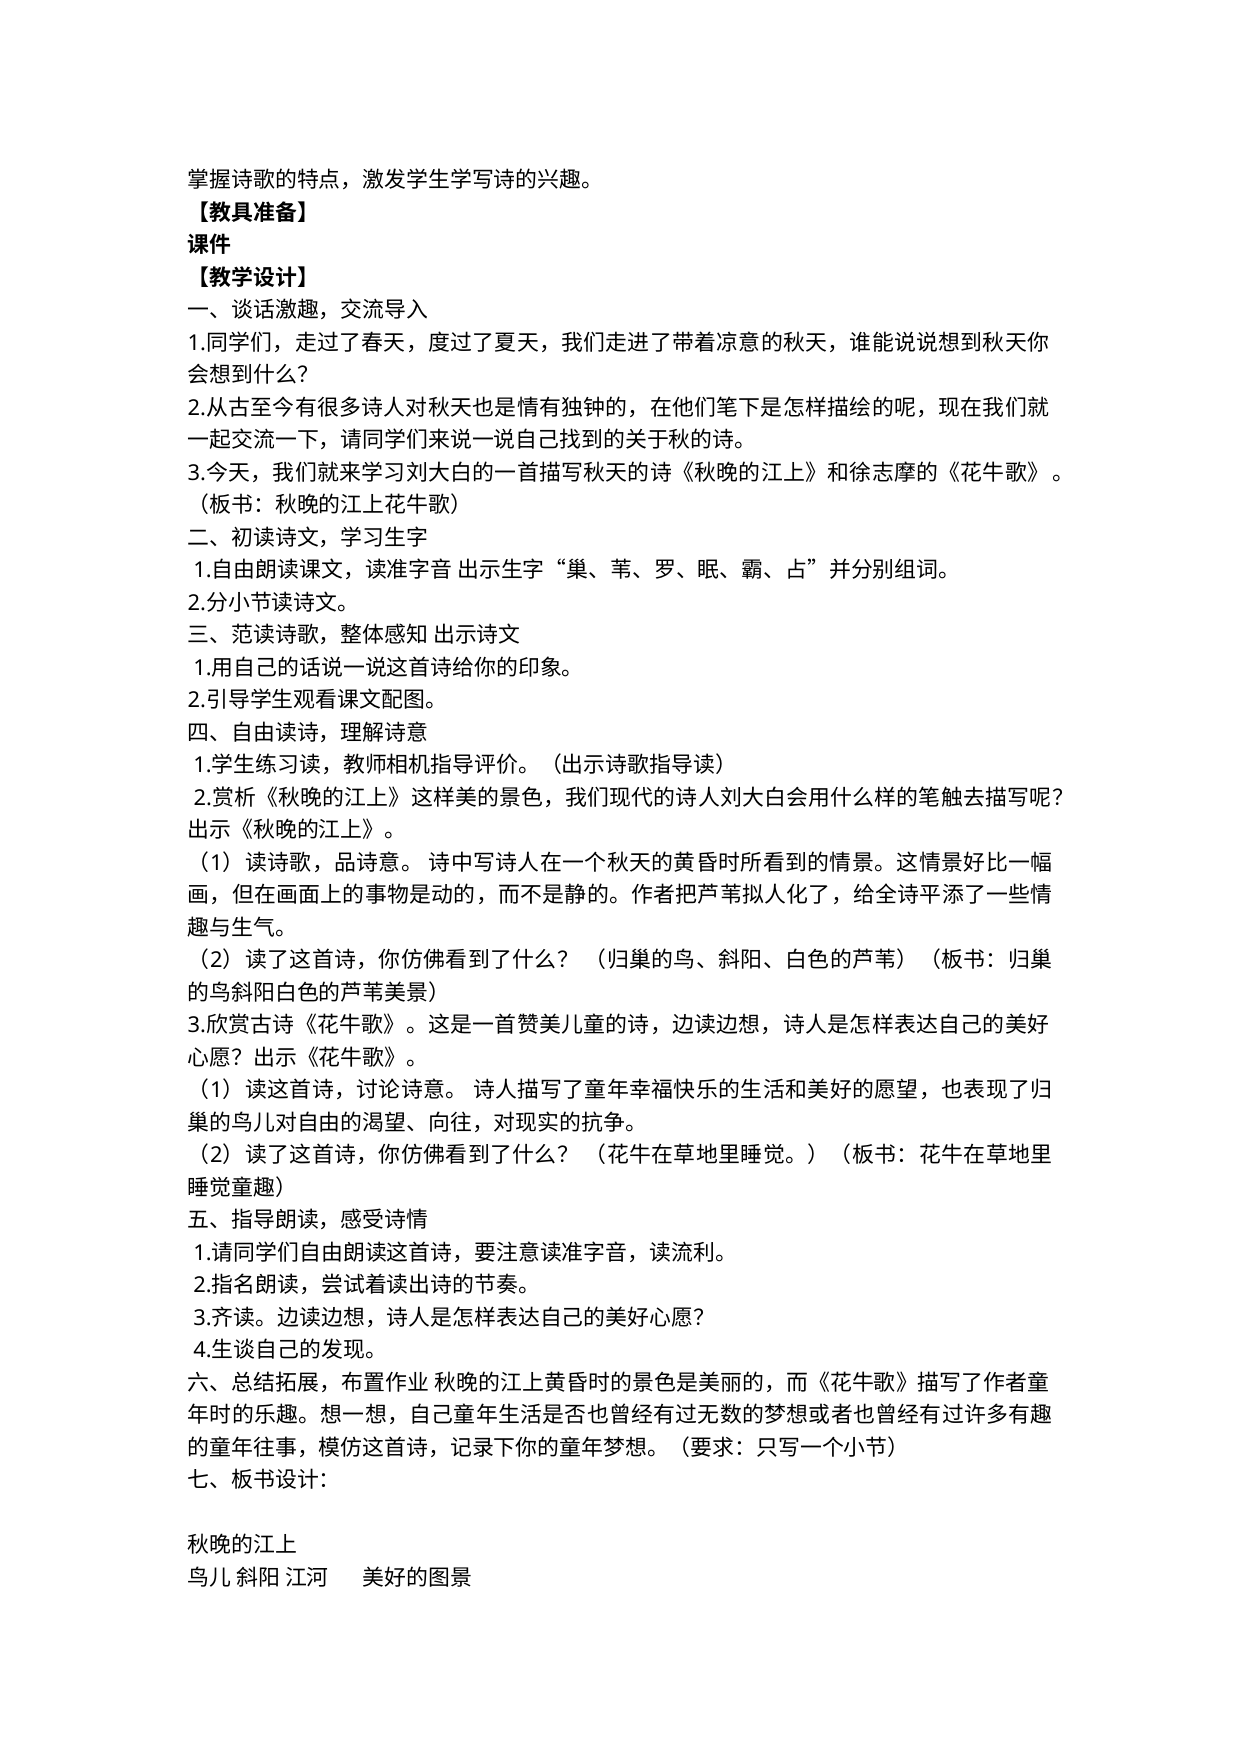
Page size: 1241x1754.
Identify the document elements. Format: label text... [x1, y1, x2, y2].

text （2）读了这首诗，你仿佛看到了什么？ （归巢的鸟、斜阳、白色的芦苇）（板书：归巢的鸟斜阳白色的芦苇美景） [187, 942, 1053, 1007]
text 【教学设计】 [187, 259, 1053, 292]
text 一、谈话激趣，交流导入 [187, 292, 1053, 324]
text 4.生谈自己的发现。 [187, 1332, 1053, 1364]
text 3.齐读。边读边想，诗人是怎样表达自己的美好心愿？ [187, 1299, 1053, 1332]
text 三、范读诗歌，整体感知 出示诗文 [187, 617, 1053, 649]
text 1.学生练习读，教师相机指导评价。（出示诗歌指导读） [187, 747, 1053, 779]
text 七、板书设计： [187, 1462, 1053, 1494]
text 2.分小节读诗文。 [187, 584, 1053, 617]
text 鸟儿 斜阳 江河 美好的图景 [187, 1559, 1053, 1592]
text （1）读诗歌，品诗意。 诗中写诗人在一个秋天的黄昏时所看到的情景。这情景好比一幅画，但在画面上的事物是动的，而不是静的。作者把芦苇拟人化了，给全诗平添了一些情趣与生气。 [187, 844, 1053, 942]
text 二、初读诗文，学习生字 [187, 519, 1053, 552]
text 3.欣赏古诗《花牛歌》。这是一首赞美儿童的诗，边读边想，诗人是怎样表达自己的美好心愿？出示《花牛歌》。 [187, 1007, 1053, 1072]
text 掌握诗歌的特点，激发学生学写诗的兴趣。 [187, 162, 1053, 194]
text 四、自由读诗，理解诗意 [187, 714, 1053, 747]
text （1）读这首诗，讨论诗意。 诗人描写了童年幸福快乐的生活和美好的愿望，也表现了归巢的鸟儿对自由的渴望、向往，对现实的抗争。 [187, 1072, 1053, 1137]
text 【教具准备】 [187, 194, 1053, 227]
text 2.从古至今有很多诗人对秋天也是情有独钟的，在他们笔下是怎样描绘的呢，现在我们就一起交流一下，请同学们来说一说自己找到的关于秋的诗。 [187, 389, 1053, 454]
text 五、指导朗读，感受诗情 [187, 1202, 1053, 1234]
text 1.请同学们自由朗读这首诗，要注意读准字音，读流利。 [187, 1234, 1053, 1267]
text 1.用自己的话说一说这首诗给你的印象。 [187, 649, 1053, 682]
text 2.指名朗读，尝试着读出诗的节奏。 [187, 1267, 1053, 1299]
text 1.自由朗读课文，读准字音 出示生字“巢、苇、罗、眠、霸、占”并分别组词。 [187, 552, 1053, 584]
text 秋晚的江上 [187, 1527, 1053, 1559]
text 2.赏析《秋晚的江上》这样美的景色，我们现代的诗人刘大白会用什么样的笔触去描写呢？出示《秋晚的江上》。 [187, 779, 1053, 844]
text 3.今天，我们就来学习刘大白的一首描写秋天的诗《秋晚的江上》和徐志摩的《花牛歌》。（板书：秋晚的江上花牛歌） [187, 454, 1053, 519]
text 2.引导学生观看课文配图。 [187, 682, 1053, 714]
text 课件 [187, 227, 1053, 259]
text 六、总结拓展，布置作业 秋晚的江上黄昏时的景色是美丽的，而《花牛歌》描写了作者童年时的乐趣。想一想，自己童年生活是否也曾经有过无数的梦想或者也曾经有过许多有趣的童年往事，模仿这首诗，记录下你的童年梦想。（要求：只写一个小节） [187, 1364, 1053, 1462]
text 1.同学们，走过了春天，度过了夏天，我们走进了带着凉意的秋天，谁能说说想到秋天你会想到什么？ [187, 324, 1053, 389]
text （2）读了这首诗，你仿佛看到了什么？ （花牛在草地里睡觉。）（板书：花牛在草地里睡觉童趣） [187, 1137, 1053, 1202]
